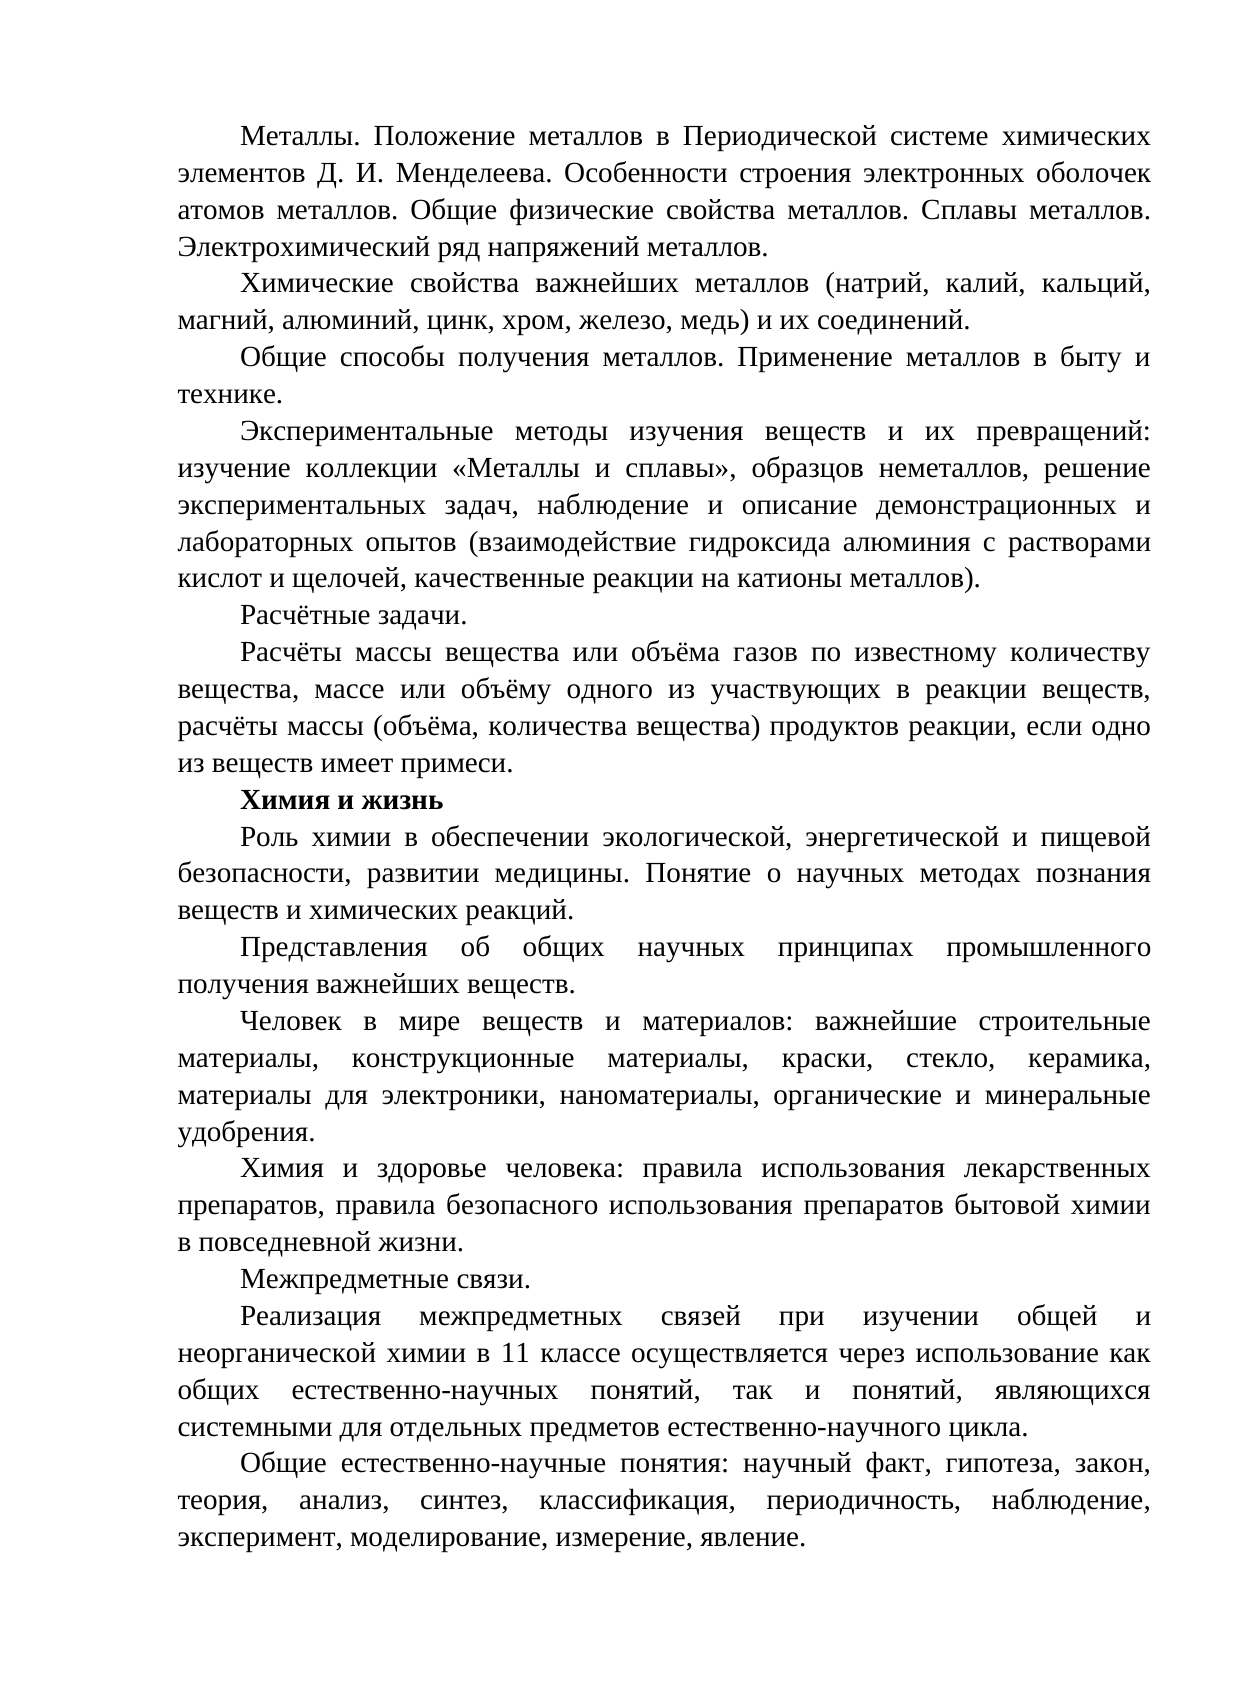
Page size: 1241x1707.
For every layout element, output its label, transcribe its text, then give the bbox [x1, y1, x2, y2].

text Расчётные задачи. [177, 597, 1152, 631]
text Межпредметные связи. [177, 1261, 1152, 1295]
text Общие способы получения металлов. Применение металлов в быту и технике. [177, 339, 1152, 410]
text Представления об общих научных принципах промышленного получения важнейших веществ. [177, 929, 1152, 1000]
text Расчёты массы вещества или объёма газов по известному количеству вещества, массе или объёму одного из участвующих в реакции веществ, расчёты массы (объёма, количества вещества) продуктов реакции, если одно из веществ имеет примеси. [177, 634, 1152, 778]
text Химические свойства важнейших металлов (натрий, калий, кальций, магний, алюминий, цинк, хром, железо, медь) и их соединений. [177, 266, 1152, 336]
text Химия и здоровье человека: правила использования лекарственных препаратов, правила безопасного использования препаратов бытовой химии в повседневной жизни. [177, 1151, 1152, 1258]
text Роль химии в обеспечении экологической, энергетической и пищевой безопасности, развитии медицины. Понятие о научных методах познания веществ и химических реакций. [177, 819, 1152, 926]
text Реализация межпредметных связей при изучении общей и неорганической химии в 11 классе осуществляется через использование как общих естественно-научных понятий, так и понятий, являющихся системными для отдельных предметов естественно-научного цикла. [177, 1298, 1152, 1442]
text Металлы. Положение металлов в Периодической системе химических элементов Д. И. Менделеева. Особенности строения электронных оболочек атомов металлов. Общие физические свойства металлов. Сплавы металлов. Электрохимический ряд напряжений металлов. [177, 118, 1152, 262]
text Общие естественно-научные понятия: научный факт, гипотеза, закон, теория, анализ, синтез, классификация, периодичность, наблюдение, эксперимент, моделирование, измерение, явление. [177, 1446, 1152, 1553]
text Экспериментальные методы изучения веществ и их превращений: изучение коллекции «Металлы и сплавы», образцов неметаллов, решение экспериментальных задач, наблюдение и описание демонстрационных и лабораторных опытов (взаимодействие гидроксида алюминия с растворами кислот и щелочей, качественные реакции на катионы металлов). [177, 413, 1152, 594]
text Химия и жизнь [177, 782, 1152, 815]
text Человек в мире веществ и материалов: важнейшие строительные материалы, конструкционные материалы, краски, стекло, керамика, материалы для электроники, наноматериалы, органические и минеральные удобрения. [177, 1003, 1152, 1147]
